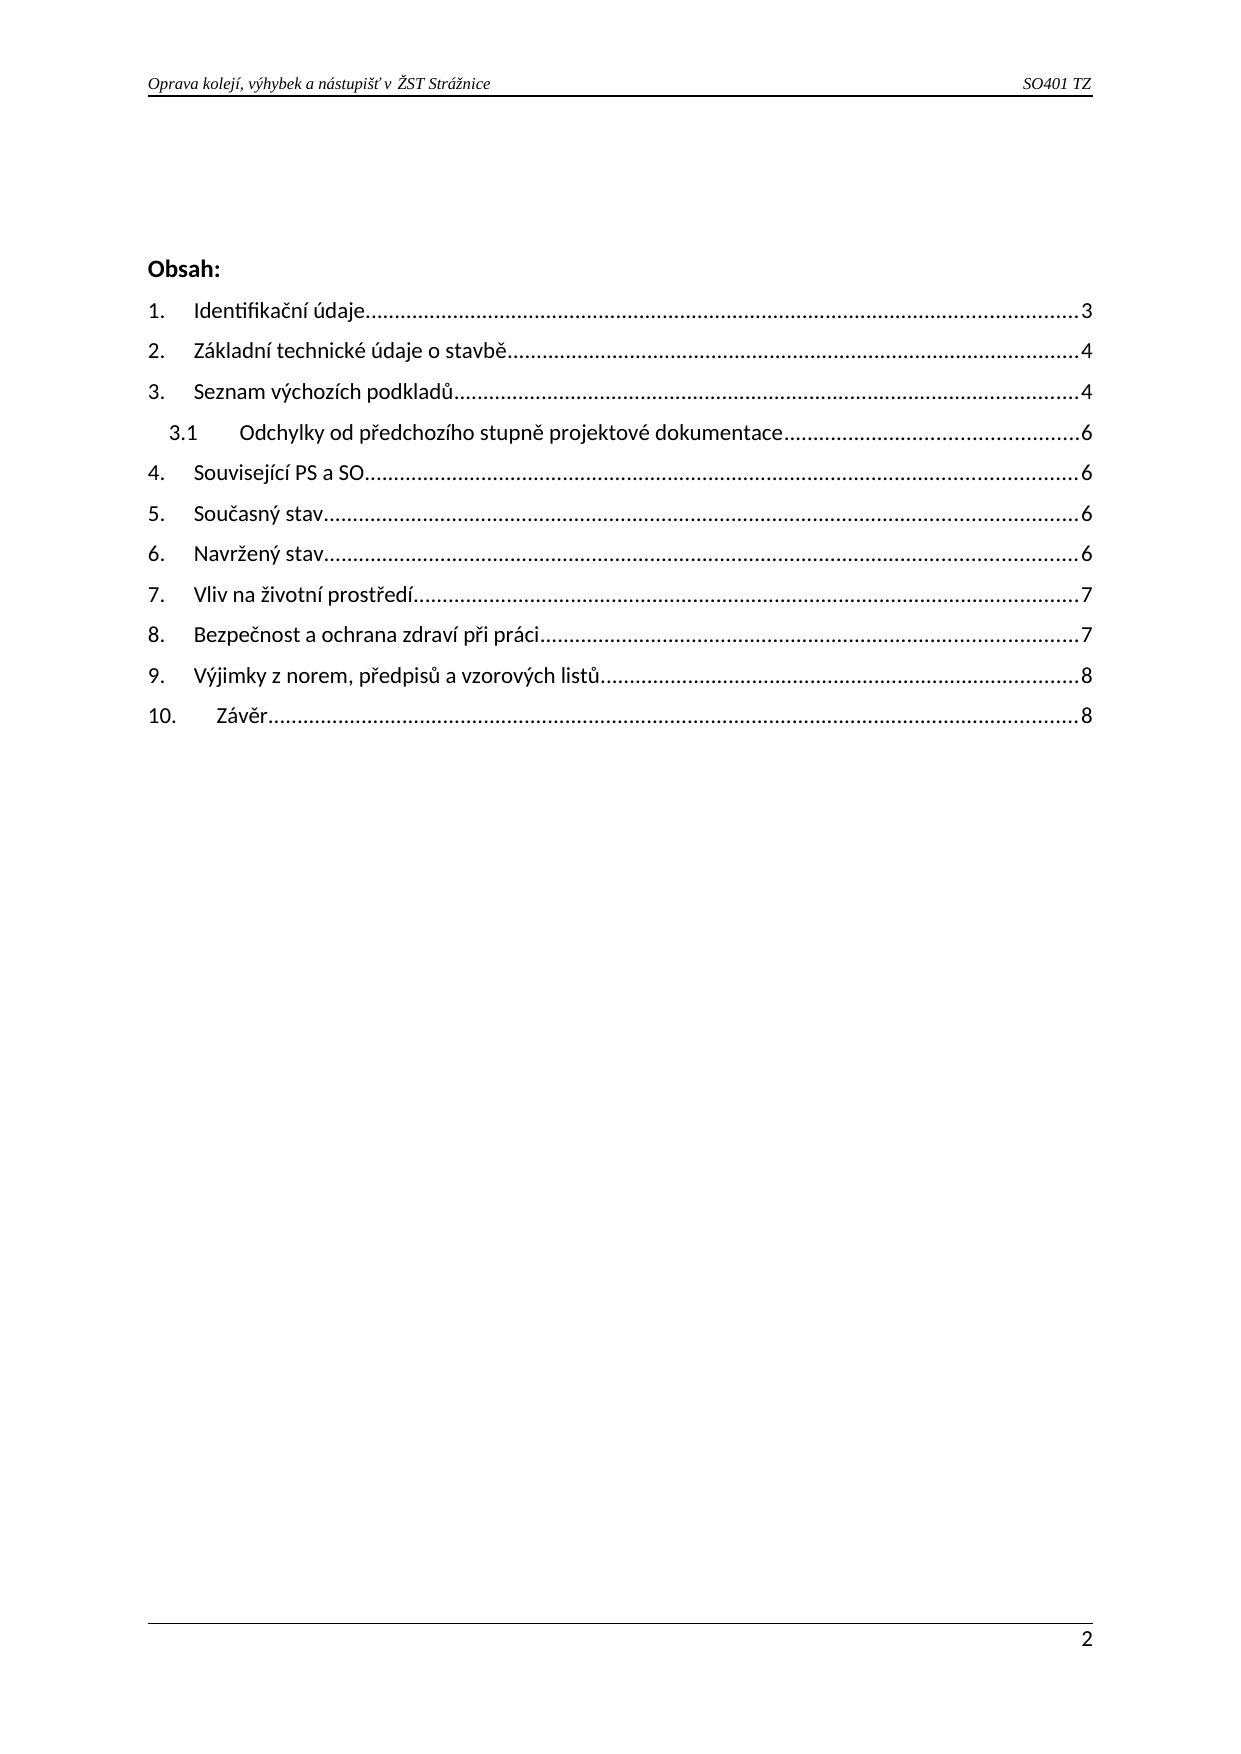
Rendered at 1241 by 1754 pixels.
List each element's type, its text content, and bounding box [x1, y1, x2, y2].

text 8. Bezpečnost a ochrana zdraví při práci 7 [148, 620, 1093, 648]
text 2. Základní technické údaje o stavbě 4 [148, 337, 1093, 365]
text 9. Výjimky z norem, předpisů a vzorových listů 8 [148, 661, 1093, 689]
text 3. Seznam výchozích podkladů 4 [148, 377, 1093, 405]
text 10. Závěr 8 [148, 701, 1093, 729]
text 1. Identifikační údaje 3 [148, 296, 1093, 324]
text 6. Navržený stav 6 [148, 539, 1093, 567]
text Obsah: [148, 253, 1093, 284]
text 3.1 Odchylky od předchozího stupně projektové dokumentace 6 [168, 418, 1093, 446]
text 5. Současný stav 6 [148, 499, 1093, 527]
text 4. Související PS a SO 6 [148, 458, 1093, 486]
text 7. Vliv na životní prostředí 7 [148, 580, 1093, 608]
